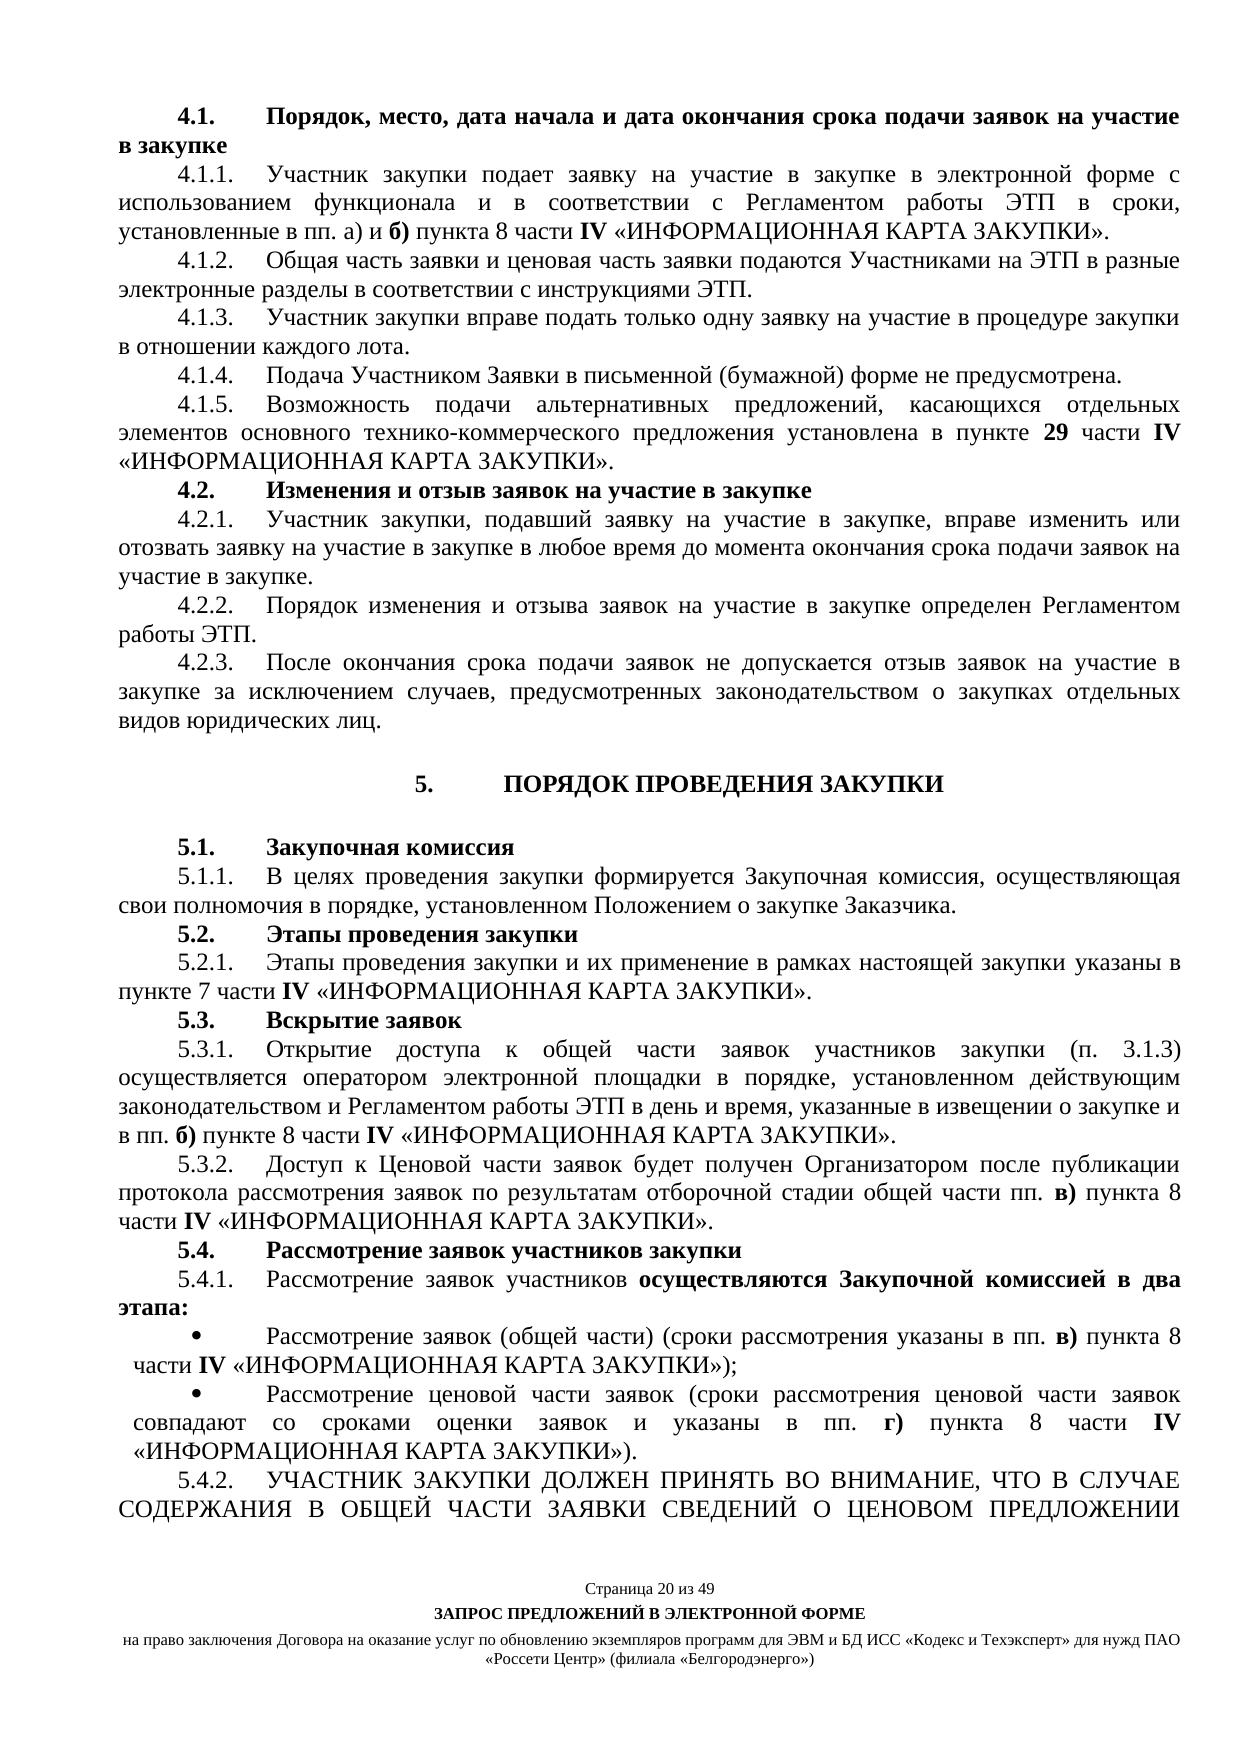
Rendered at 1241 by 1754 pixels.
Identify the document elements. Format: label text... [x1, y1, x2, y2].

subtitle Возможность подачи альтернативных предложений, касающихся отдельных элементов основного технико-коммерческого предложения установлена в пункте 29 части IV «ИНФОРМАЦИОННАЯ КАРТА ЗАКУПКИ». [118, 389, 1181, 475]
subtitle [118, 1465, 1181, 1522]
subtitle Порядок изменения и отзыва заявок на участие в закупке определен Регламентом работы ЭТП. [118, 590, 1181, 647]
subtitle Доступ к Ценовой части заявок будет получен Организатором после публикации протокола рассмотрения заявок по результатам отборочной стадии общей части пп. в) пункта 8 части IV «ИНФОРМАЦИОННАЯ КАРТА ЗАКУПКИ». [118, 1149, 1181, 1235]
subtitle Вскрытие заявок [118, 1005, 1181, 1034]
subtitle Порядок, место, дата начала и дата окончания срока подачи заявок на участие в закупке [118, 101, 1181, 159]
subtitle Подача Участником Заявки в письменной (бумажной) форме не предусмотрена. [118, 360, 1181, 389]
subtitle Изменения и отзыв заявок на участие в закупке [118, 475, 1181, 504]
subtitle ПОРЯДОК ПРОВЕДЕНИЯ ЗАКУПКИ [118, 769, 1181, 797]
subtitle Общая часть заявки и ценовая часть заявки подаются Участниками на ЭТП в разные электронные разделы в соответствии с инструкциями ЭТП. [118, 245, 1181, 302]
subtitle Рассмотрение заявок участников закупки [118, 1235, 1181, 1264]
subtitle Участник закупки, подавший заявку на участие в закупке, вправе изменить или отозвать заявку на участие в закупке в любое время до момента окончания срока подачи заявок на участие в закупке. [118, 504, 1181, 590]
subtitle Рассмотрение заявок (общей части) (сроки рассмотрения указаны в пп. в) пункта 8 части IV «ИНФОРМАЦИОННАЯ КАРТА ЗАКУПКИ»); [133, 1321, 1181, 1379]
subtitle Рассмотрение ценовой части заявок (сроки рассмотрения ценовой части заявок совпадают со сроками оценки заявок и указаны в пп. г) пункта 8 части IV «ИНФОРМАЦИОННАЯ КАРТА ЗАКУПКИ»). [133, 1379, 1181, 1465]
subtitle После окончания срока подачи заявок не допускается отзыв заявок на участие в закупке за исключением случаев, предусмотренных законодательством о закупках отдельных видов юридических лиц. [118, 647, 1181, 734]
subtitle Этапы проведения закупки и их применение в рамках настоящей закупки указаны в пункте 7 части IV «ИНФОРМАЦИОННАЯ КАРТА ЗАКУПКИ». [118, 947, 1181, 1005]
subtitle Участник закупки вправе подать только одну заявку на участие в процедуре закупки в отношении каждого лота. [118, 302, 1181, 360]
subtitle Открытие доступа к общей части заявок участников закупки (п. 3.1.3) осуществляется оператором электронной площадки в порядке, установленном действующим законодательством и Регламентом работы ЭТП в день и время, указанные в извещении о закупке и в пп. б) пункте 8 части IV «ИНФОРМАЦИОННАЯ КАРТА ЗАКУПКИ». [118, 1034, 1181, 1149]
subtitle Этапы проведения закупки [118, 919, 1181, 947]
subtitle Участник закупки подает заявку на участие в закупке в электронной форме с использованием функционала и в соответствии с Регламентом работы ЭТП в сроки, установленные в пп. а) и б) пункта 8 части IV «ИНФОРМАЦИОННАЯ КАРТА ЗАКУПКИ». [118, 159, 1181, 245]
subtitle В целях проведения закупки формируется Закупочная комиссия, осуществляющая свои полномочия в порядке, установленном Положением о закупке Заказчика. [118, 861, 1181, 919]
subtitle Рассмотрение заявок участников осуществляются Закупочной комиссией в два этапа: [118, 1264, 1181, 1321]
subtitle Закупочная комиссия [118, 832, 1181, 861]
